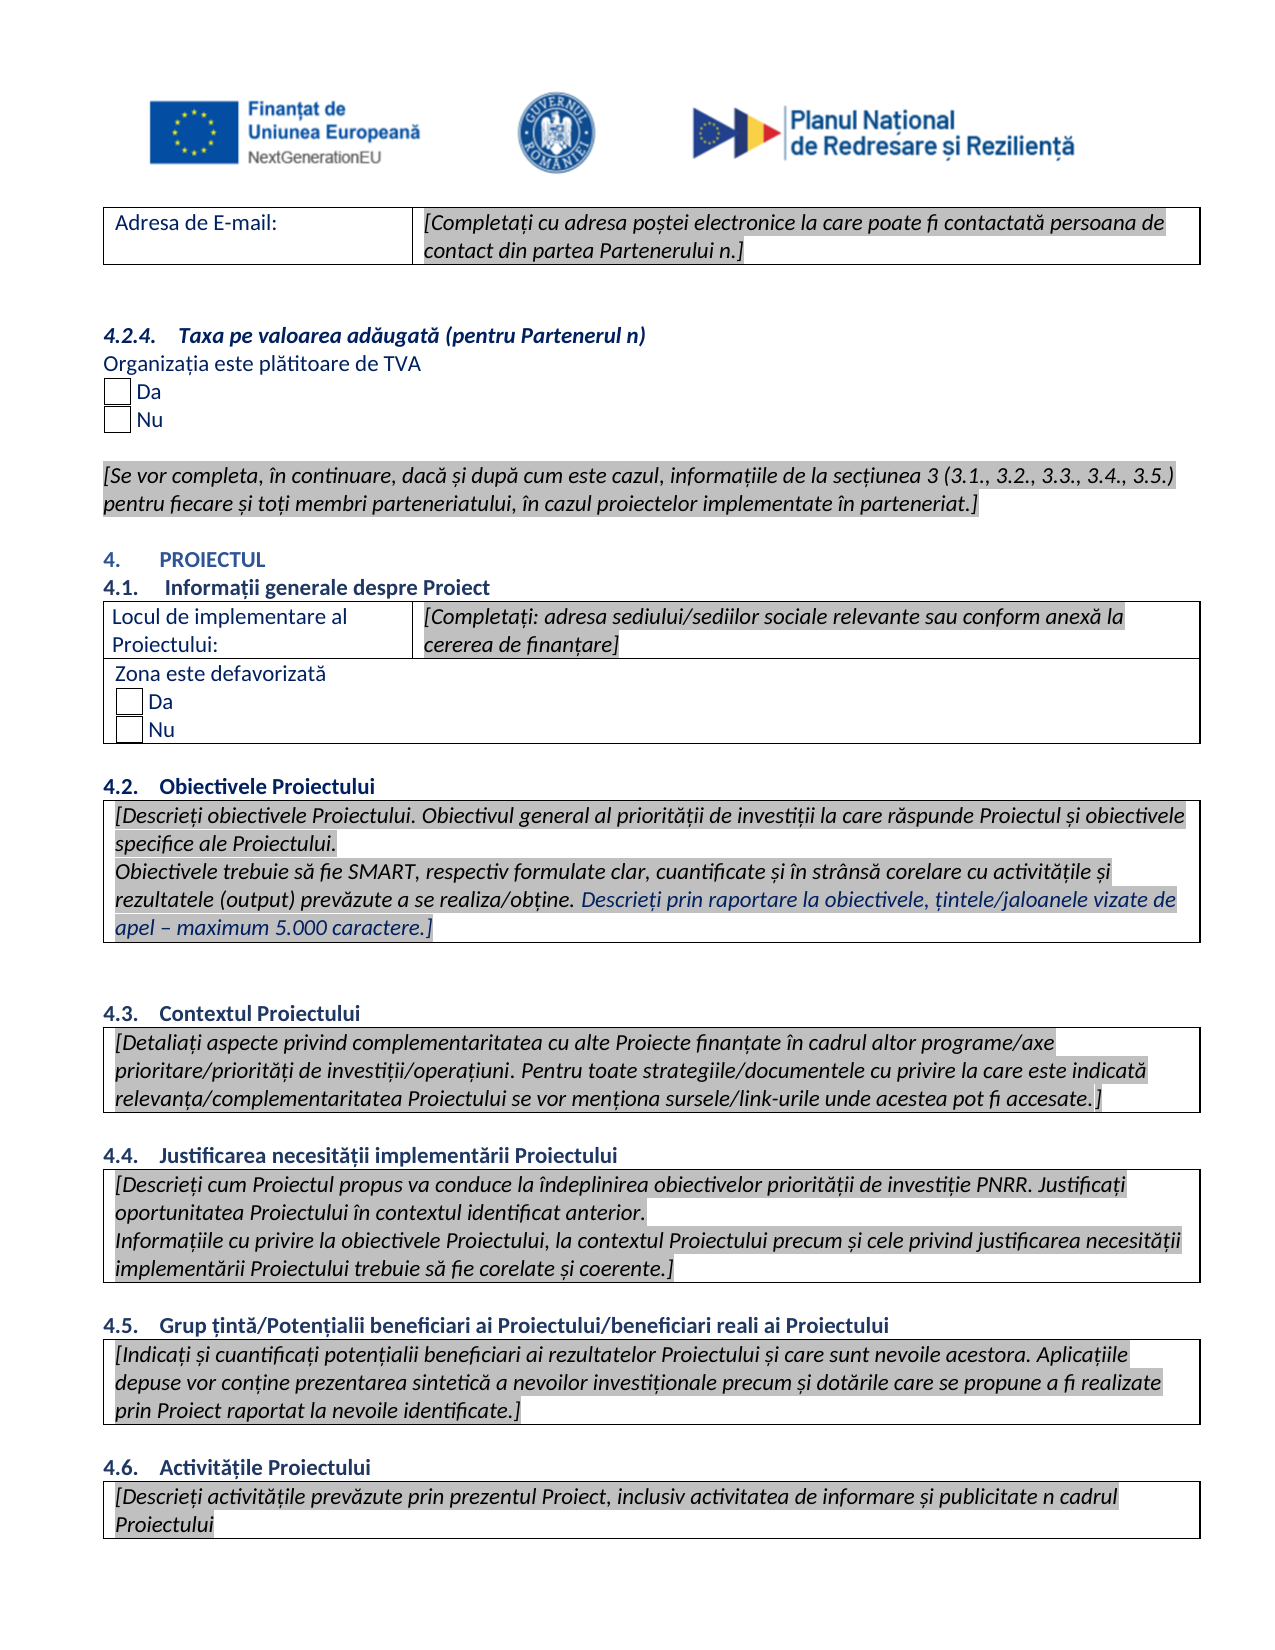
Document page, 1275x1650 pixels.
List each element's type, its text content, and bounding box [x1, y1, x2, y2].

text Organizația este plătitoare de TVA [103, 349, 1200, 377]
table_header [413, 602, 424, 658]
subtitle PROIECTUL [103, 545, 1200, 573]
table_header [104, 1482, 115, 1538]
subtitle Activitățile Proiectului [103, 1453, 1200, 1481]
subtitle Informații generale despre Proiect [103, 573, 1200, 601]
table_header [Indicați și cuantificați potențialii beneficiari ai rezultatelor Proiectului și care sunt nevoile acestora. Aplicațiile depuse vor conține prezentarea sintetică a nevoilor investiționale precum și dotările care se propune a fi realizate prin Proiect raportat la nevoile identificate.] [521, 1340, 1199, 1424]
table_header [Completați: adresa sediului/sediilor sociale relevante sau conform anexă la cererea de finanțare] [619, 602, 1199, 658]
subtitle Taxa pe valoarea adăugată (pentru Partenerul n) [103, 321, 1200, 349]
text Da [103, 377, 1200, 405]
subtitle Grup țintă/Potențialii beneficiari ai Proiectului/beneficiari reali ai Proiectului [103, 1311, 1200, 1339]
table_cell Zona este defavorizată Da Nu [104, 659, 1199, 743]
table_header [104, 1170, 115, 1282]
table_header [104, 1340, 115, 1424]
subtitle Contextul Proiectului [103, 999, 1200, 1027]
table_header Locul de implementare al Proiectului: [104, 602, 412, 658]
table_cell Adresa de E-mail: [104, 208, 412, 264]
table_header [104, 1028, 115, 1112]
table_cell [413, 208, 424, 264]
text Nu [103, 405, 1200, 433]
table_header [Descrieți cum Proiectul propus va conduce la îndeplinirea obiectivelor priorității de investiție PNRR. Justificați oportunitatea Proiectului în contextul identificat anterior. Informațiile cu privire la obiectivele Proiectului, la contextul Proiectului precum și cele privind justificarea necesității implementării Proiectului trebuie să fie corelate și coerente.] [647, 1170, 1199, 1282]
table_cell [Completați cu adresa poștei electronice la care poate fi contactată persoana de contact din partea Partenerului n.] [744, 208, 1199, 264]
subtitle Obiectivele Proiectului [103, 772, 1200, 800]
subtitle Justificarea necesității implementării Proiectului [103, 1141, 1200, 1169]
table_header [Descrieți obiectivele Proiectului. Obiectivul general al priorității de investiții la care răspunde Proiectul și obiectivele specifice ale Proiectului. Obiectivele trebuie să fie SMART, respectiv formulate clar, cuantificate și în strânsă corelare cu activitățile și rezultatele (output) prevăzute a se realiza/obține. Descrieți prin raportare la obiectivele, țintele/jaloanele vizate de apel – maximum 5.000 caractere.] [104, 801, 1199, 942]
picture [103, 75, 1079, 190]
